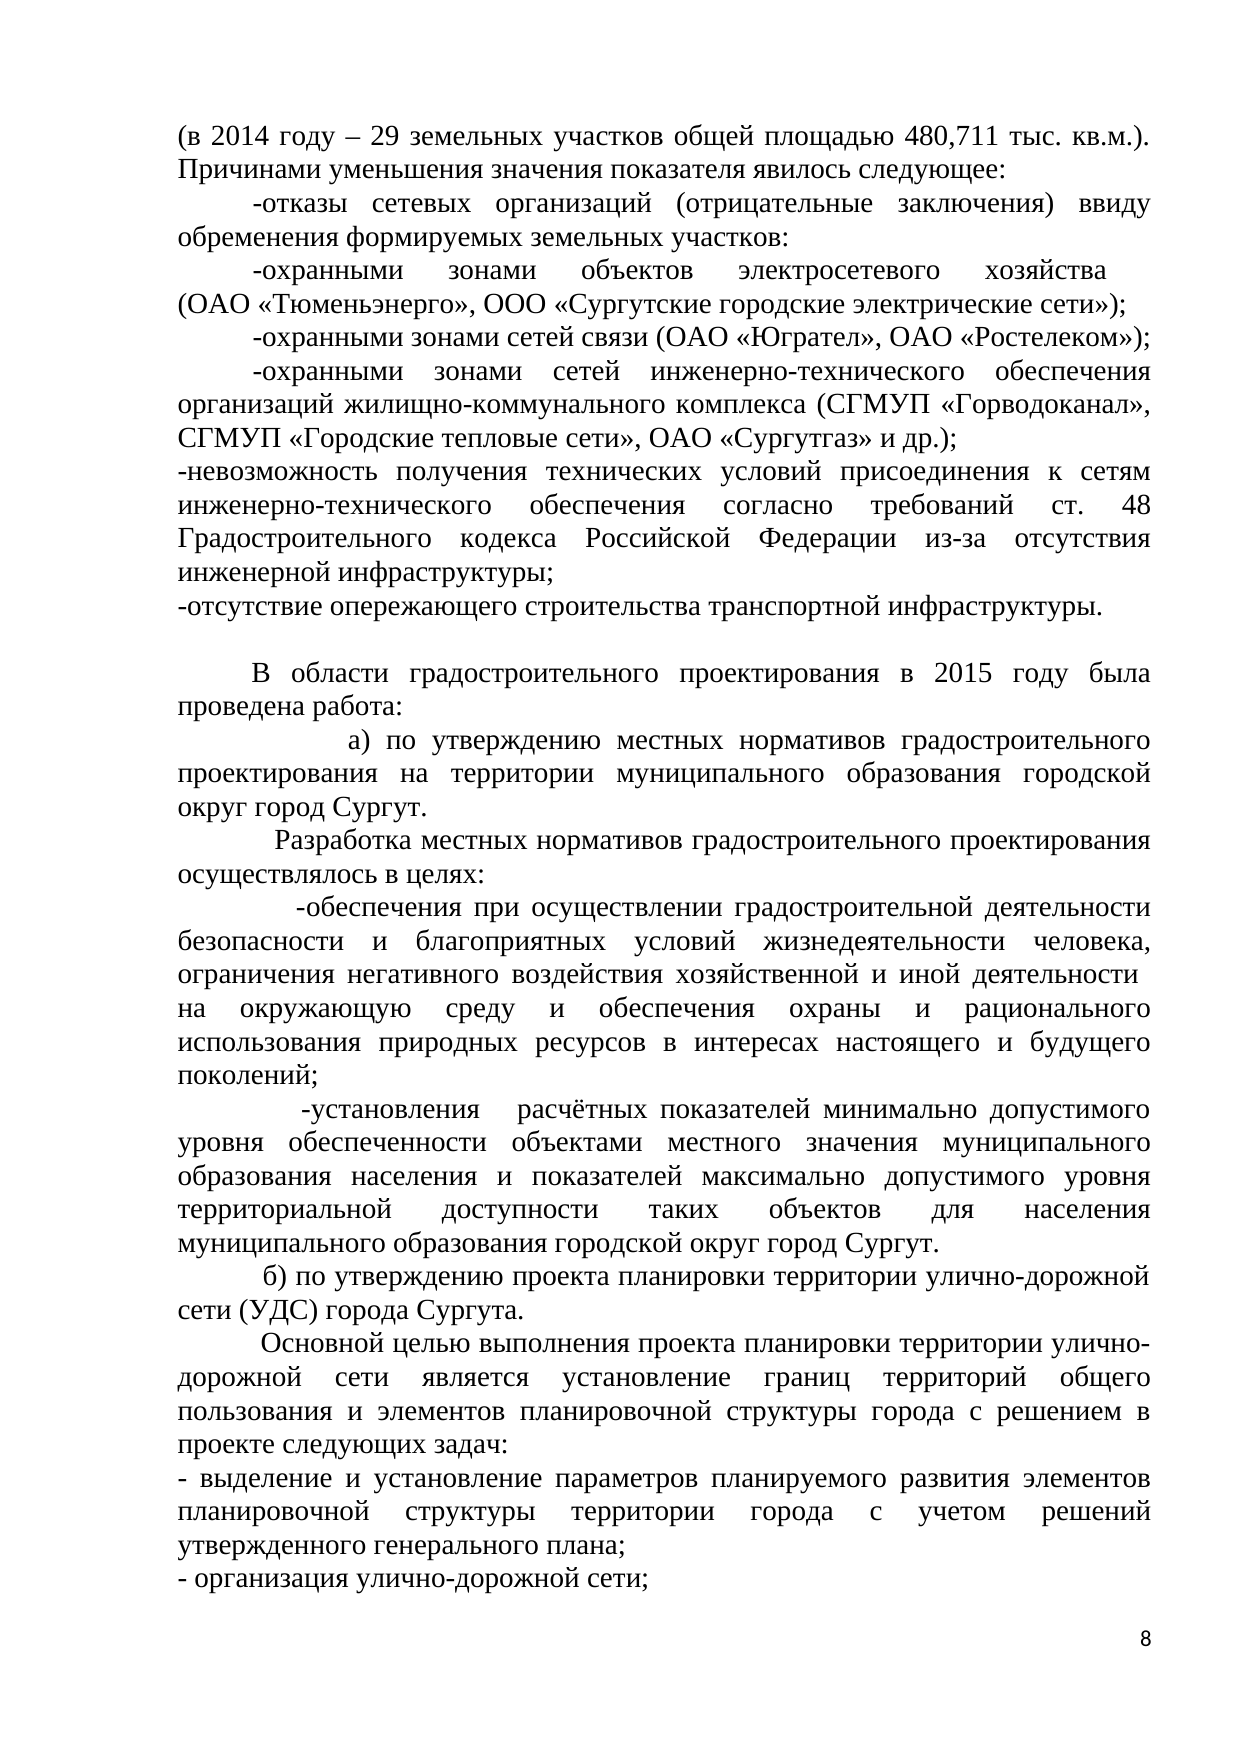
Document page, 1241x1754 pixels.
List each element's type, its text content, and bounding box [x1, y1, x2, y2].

text -отказы сетевых организаций (отрицательные заключения) ввиду обременения формируемых земельных участков: [177, 185, 1152, 252]
text -невозможность получения технических условий присоединения к сетям инженерно-технического обеспечения согласно требований ст. 48 Градостроительного кодекса Российской Федерации из-за отсутствия инженерной инфраструктуры; [177, 453, 1152, 588]
text Разработка местных нормативов градостроительного проектирования осуществлялось в целях: [177, 822, 1152, 889]
text -отсутствие опережающего строительства транспортной инфраструктуры. [177, 588, 1152, 621]
text -охранными зонами сетей инженерно-технического обеспечения организаций жилищно-коммунального комплекса (СГМУП «Горводоканал», СГМУП «Городские тепловые сети», ОАО «Сургутгаз» и др.); [177, 353, 1152, 453]
text Основной целью выполнения проекта планировки территории улично-дорожной сети является установление границ территорий общего пользования и элементов планировочной структуры города с решением в проекте следующих задач: [177, 1326, 1152, 1460]
text - организация улично-дорожной сети; [177, 1560, 1152, 1594]
text -обеспечения при осуществлении градостроительной деятельности безопасности и благоприятных условий жизнедеятельности человека, ограничения негативного воздействия хозяйственной и иной деятельности на окружающую среду и обеспечения охраны и рационального использования природных ресурсов в интересах настоящего и будущего поколений; [177, 889, 1152, 1091]
text - выделение и установление параметров планируемого развития элементов планировочной структуры территории города с учетом решений утвержденного генерального плана; [177, 1460, 1152, 1560]
text -охранными зонами объектов электросетевого хозяйства (ОАО «Тюменьэнерго», ООО «Сургутские городские электрические сети»); [177, 252, 1152, 319]
text В области градостроительного проектирования в 2015 году была проведена работа: [177, 655, 1152, 722]
text а) по утверждению местных нормативов градостроительного проектирования на территории муниципального образования городской округ город Сургут. [177, 722, 1152, 822]
text б) по утверждению проекта планировки территории улично-дорожной сети (УДС) города Сургута. [177, 1258, 1152, 1326]
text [177, 118, 1152, 185]
text -охранными зонами сетей связи (ОАО «Югрател», ОАО «Ростелеком»); [177, 319, 1152, 353]
text -установления расчётных показателей минимально допустимого уровня обеспеченности объектами местного значения муниципального образования населения и показателей максимально допустимого уровня территориальной доступности таких объектов для населения муниципального образования городской округ город Сургут. [177, 1091, 1152, 1258]
